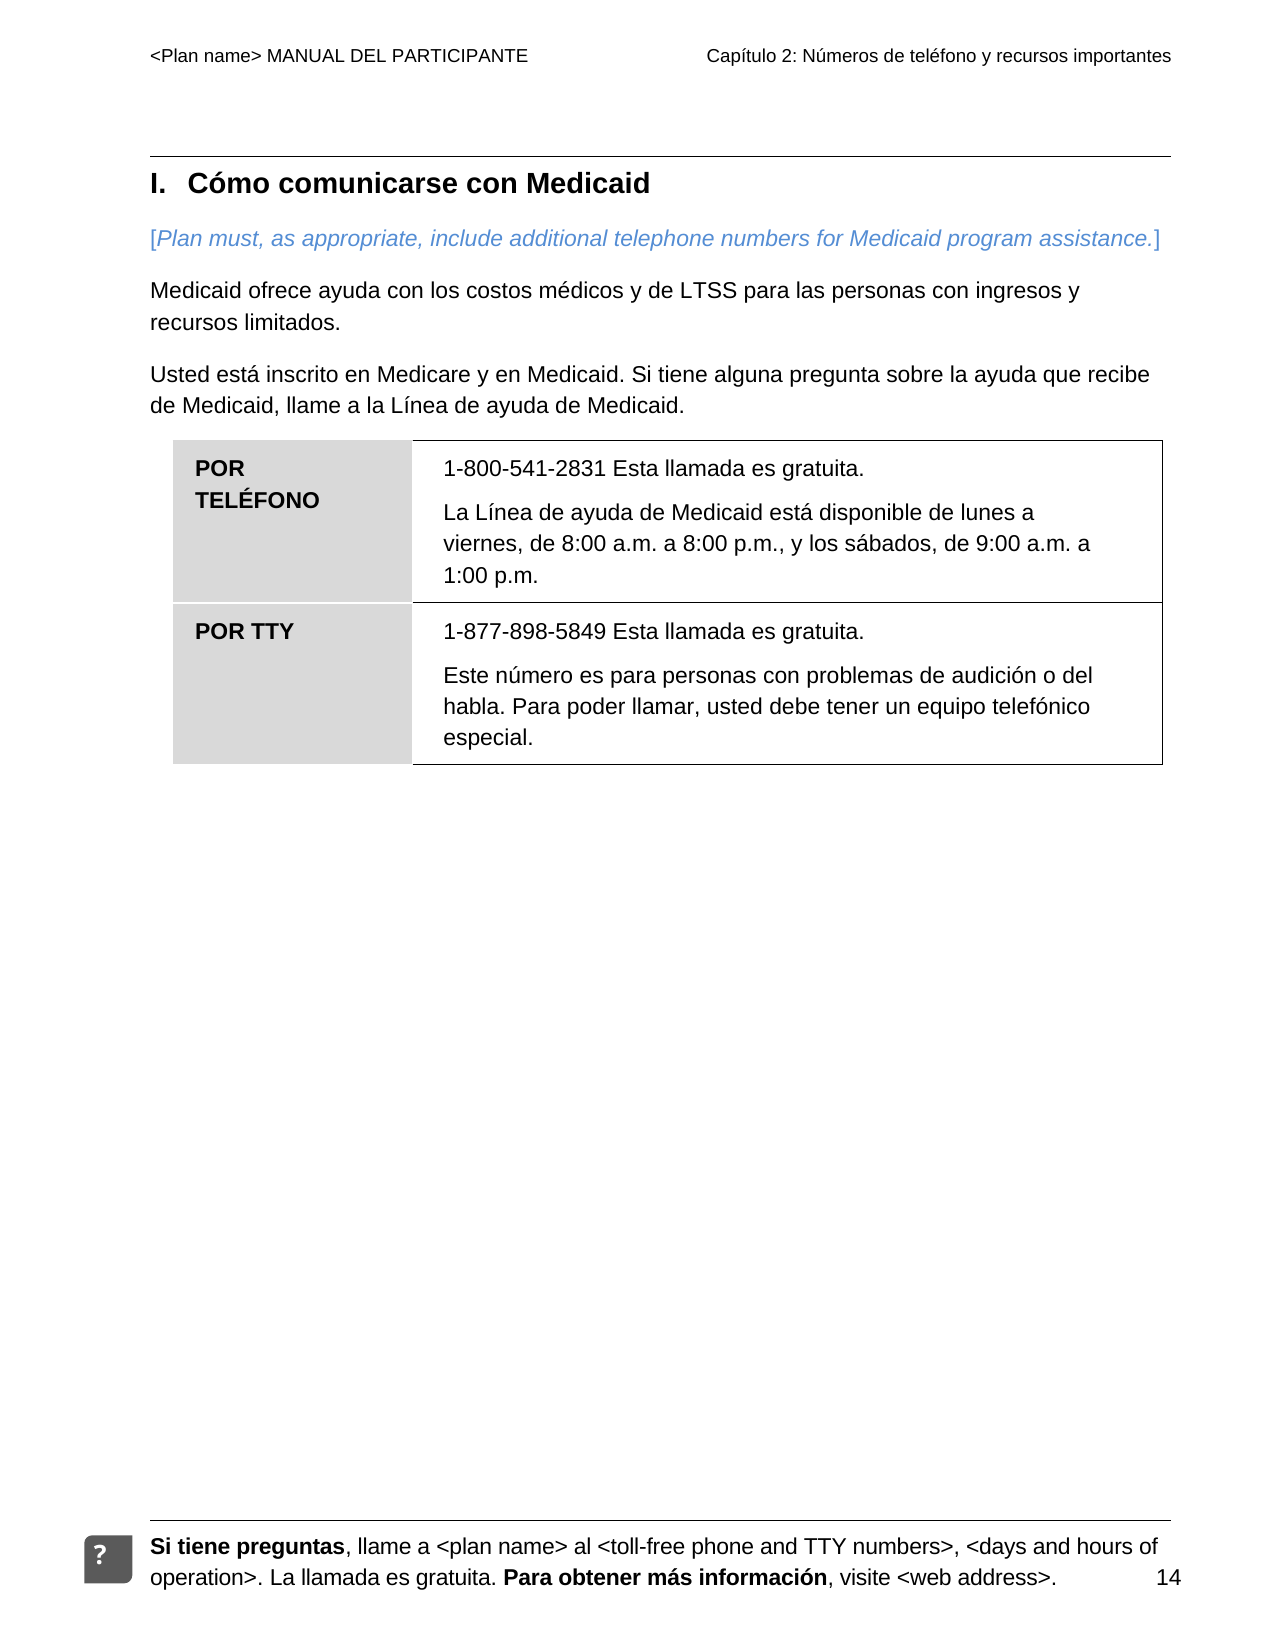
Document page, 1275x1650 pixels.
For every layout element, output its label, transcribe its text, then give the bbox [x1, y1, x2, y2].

table_cell 1-877-898-5849 Esta llamada es gratuita. Este número es para personas con problemas de audición o del habla. Para poder llamar, usted debe tener un equipo telefónico especial. [413, 603, 1162, 764]
text [Plan must, as appropriate, include additional telephone numbers for Medicaid program assistance.] [150, 222, 1171, 253]
text Medicaid ofrece ayuda con los costos médicos y de LTSS para las personas con ingresos y recursos limitados. [150, 274, 1171, 336]
subtitle Cómo comunicarse con Medicaid [150, 157, 1171, 201]
text Usted está inscrito en Medicare y en Medicaid. Si tiene alguna pregunta sobre la ayuda que recibe de Medicaid, llame a la Línea de ayuda de Medicaid. [150, 357, 1171, 419]
table_header POR TELÉFONO [173, 441, 412, 602]
table_cell POR TTY [173, 604, 412, 764]
table_header 1-800-541-2831 Esta llamada es gratuita. La Línea de ayuda de Medicaid está disponible de lunes a viernes, de 8:00 a.m. a 8:00 p.m., y los sábados, de 9:00 a.m. a 1:00 p.m. [413, 441, 1162, 602]
